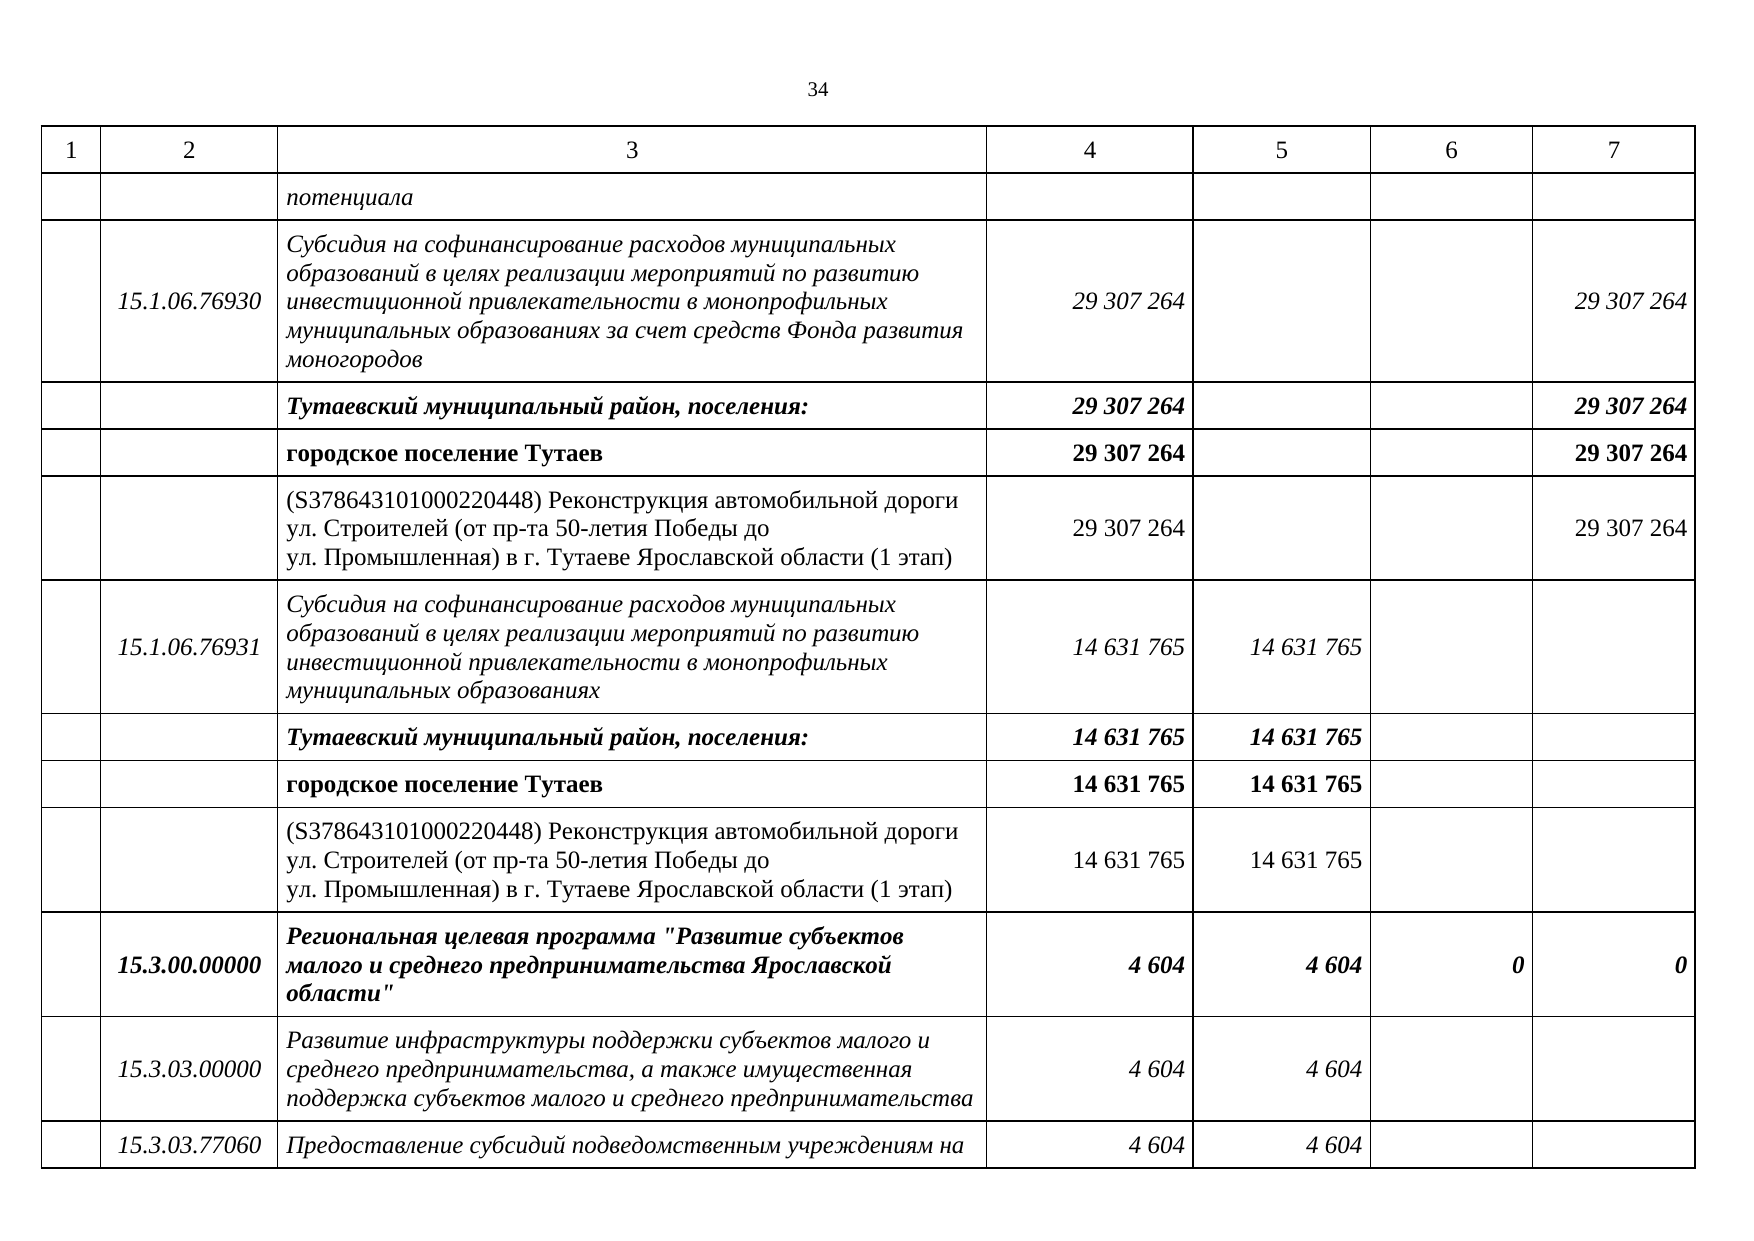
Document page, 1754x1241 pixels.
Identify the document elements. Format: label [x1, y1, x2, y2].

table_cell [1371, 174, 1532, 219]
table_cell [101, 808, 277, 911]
table_header [1371, 127, 1532, 172]
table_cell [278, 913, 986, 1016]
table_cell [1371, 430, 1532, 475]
table_header [101, 127, 277, 172]
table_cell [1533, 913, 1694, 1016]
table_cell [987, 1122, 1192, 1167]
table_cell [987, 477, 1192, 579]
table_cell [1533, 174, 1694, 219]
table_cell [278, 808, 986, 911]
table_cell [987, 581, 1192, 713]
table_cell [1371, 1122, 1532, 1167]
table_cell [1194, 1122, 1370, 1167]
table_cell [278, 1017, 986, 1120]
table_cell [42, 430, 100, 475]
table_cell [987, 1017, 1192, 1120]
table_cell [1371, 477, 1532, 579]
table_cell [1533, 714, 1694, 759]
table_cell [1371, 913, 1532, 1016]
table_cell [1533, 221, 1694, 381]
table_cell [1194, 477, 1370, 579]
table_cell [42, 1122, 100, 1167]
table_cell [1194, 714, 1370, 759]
table_header [278, 127, 986, 172]
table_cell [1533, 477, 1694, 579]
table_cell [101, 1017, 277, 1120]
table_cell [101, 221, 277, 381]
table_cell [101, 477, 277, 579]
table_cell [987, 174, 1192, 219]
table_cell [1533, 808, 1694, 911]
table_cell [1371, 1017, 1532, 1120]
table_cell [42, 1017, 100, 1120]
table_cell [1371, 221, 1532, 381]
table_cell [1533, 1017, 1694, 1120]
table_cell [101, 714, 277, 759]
table_header [42, 127, 100, 172]
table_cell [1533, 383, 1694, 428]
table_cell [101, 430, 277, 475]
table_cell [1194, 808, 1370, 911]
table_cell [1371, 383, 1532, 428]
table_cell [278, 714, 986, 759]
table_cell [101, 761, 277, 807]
table_header [1194, 127, 1370, 172]
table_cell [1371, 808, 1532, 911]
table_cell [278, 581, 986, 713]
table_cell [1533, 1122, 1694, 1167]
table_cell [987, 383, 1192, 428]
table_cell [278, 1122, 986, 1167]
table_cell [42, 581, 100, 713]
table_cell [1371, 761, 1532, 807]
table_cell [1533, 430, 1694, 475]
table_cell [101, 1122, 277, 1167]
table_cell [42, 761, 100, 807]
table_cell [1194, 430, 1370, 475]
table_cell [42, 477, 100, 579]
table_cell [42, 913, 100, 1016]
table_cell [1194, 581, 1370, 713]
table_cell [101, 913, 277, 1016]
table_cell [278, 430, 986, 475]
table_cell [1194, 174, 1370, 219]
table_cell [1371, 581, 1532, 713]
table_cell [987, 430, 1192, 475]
table_header [1533, 127, 1694, 172]
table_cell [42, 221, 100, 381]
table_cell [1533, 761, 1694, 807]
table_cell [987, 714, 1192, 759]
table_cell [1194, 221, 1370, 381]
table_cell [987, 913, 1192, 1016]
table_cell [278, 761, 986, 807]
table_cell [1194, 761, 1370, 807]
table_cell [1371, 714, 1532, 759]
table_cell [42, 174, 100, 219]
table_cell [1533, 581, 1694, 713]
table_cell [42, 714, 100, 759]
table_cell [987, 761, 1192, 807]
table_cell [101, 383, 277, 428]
table_header [987, 127, 1192, 172]
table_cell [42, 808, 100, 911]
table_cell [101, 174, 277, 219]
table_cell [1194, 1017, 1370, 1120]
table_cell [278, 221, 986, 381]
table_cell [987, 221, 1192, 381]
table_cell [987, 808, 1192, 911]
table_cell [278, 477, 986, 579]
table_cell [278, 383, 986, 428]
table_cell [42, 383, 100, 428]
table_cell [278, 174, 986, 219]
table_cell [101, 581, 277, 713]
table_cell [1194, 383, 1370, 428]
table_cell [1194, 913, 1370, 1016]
